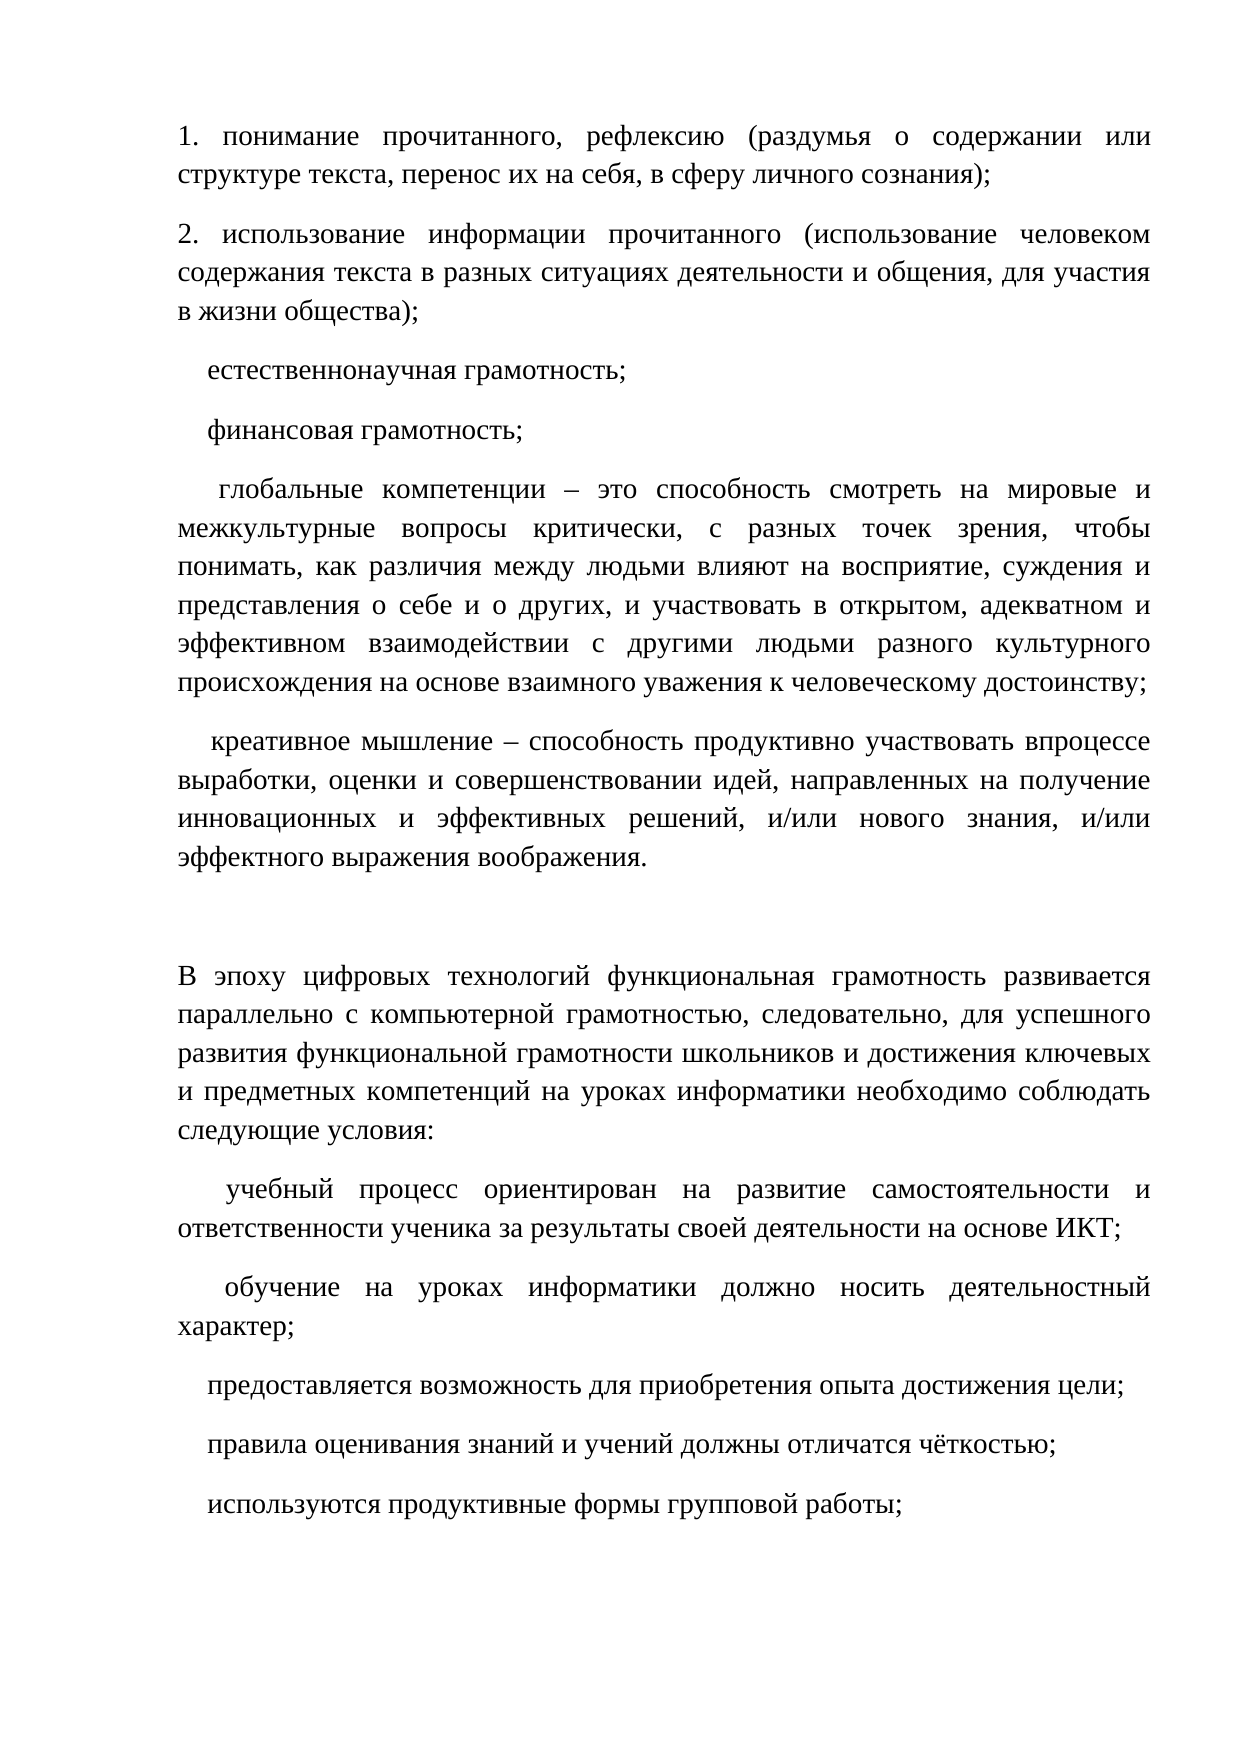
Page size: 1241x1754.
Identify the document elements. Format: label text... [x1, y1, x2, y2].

text  обучение на уроках информатики должно носить деятельностный характер; [177, 1269, 1152, 1341]
text  предоставляется возможность для приобретения опыта достижения цели; [177, 1367, 1152, 1401]
text  правила оценивания знаний и учений должны отличатся чёткостью; [177, 1426, 1152, 1460]
text В эпоху цифровых технологий функциональная грамотность развивается параллельно с компьютерной грамотностью, следовательно, для успешного развития функциональной грамотности школьников и достижения ключевых и предметных компетенций на уроках информатики необходимо соблюдать следующие условия: [177, 958, 1152, 1145]
text 2. использование информации прочитанного (использование человеком содержания текста в разных ситуациях деятельности и общения, для участия в жизни общества); [177, 216, 1152, 327]
text  креативное мышление – способность продуктивно участвовать впроцессе выработки, оценки и совершенствовании идей, направленных на получение инновационных и эффективных решений, и/или нового знания, и/или эффектного выражения воображения. [177, 723, 1152, 872]
text  финансовая грамотность; [177, 412, 1152, 445]
text 1. понимание прочитанного, рефлексию (раздумья о содержании или структуре текста, перенос их на себя, в сферу личного сознания); [177, 118, 1152, 190]
text  используются продуктивные формы групповой работы; [177, 1486, 1152, 1519]
text  естественнонаучная грамотность; [177, 352, 1152, 386]
text  глобальные компетенции – это способность смотреть на мировые и межкультурные вопросы критически, с разных точек зрения, чтобы понимать, как различия между людьми влияют на восприятие, суждения и представления о себе и о других, и участвовать в открытом, адекватном и эффективном взаимодействии с другими людьми разного культурного происхождения на основе взаимного уважения к человеческому достоинству; [177, 471, 1152, 697]
text  учебный процесс ориентирован на развитие самостоятельности и ответственности ученика за результаты своей деятельности на основе ИКТ; [177, 1171, 1152, 1243]
